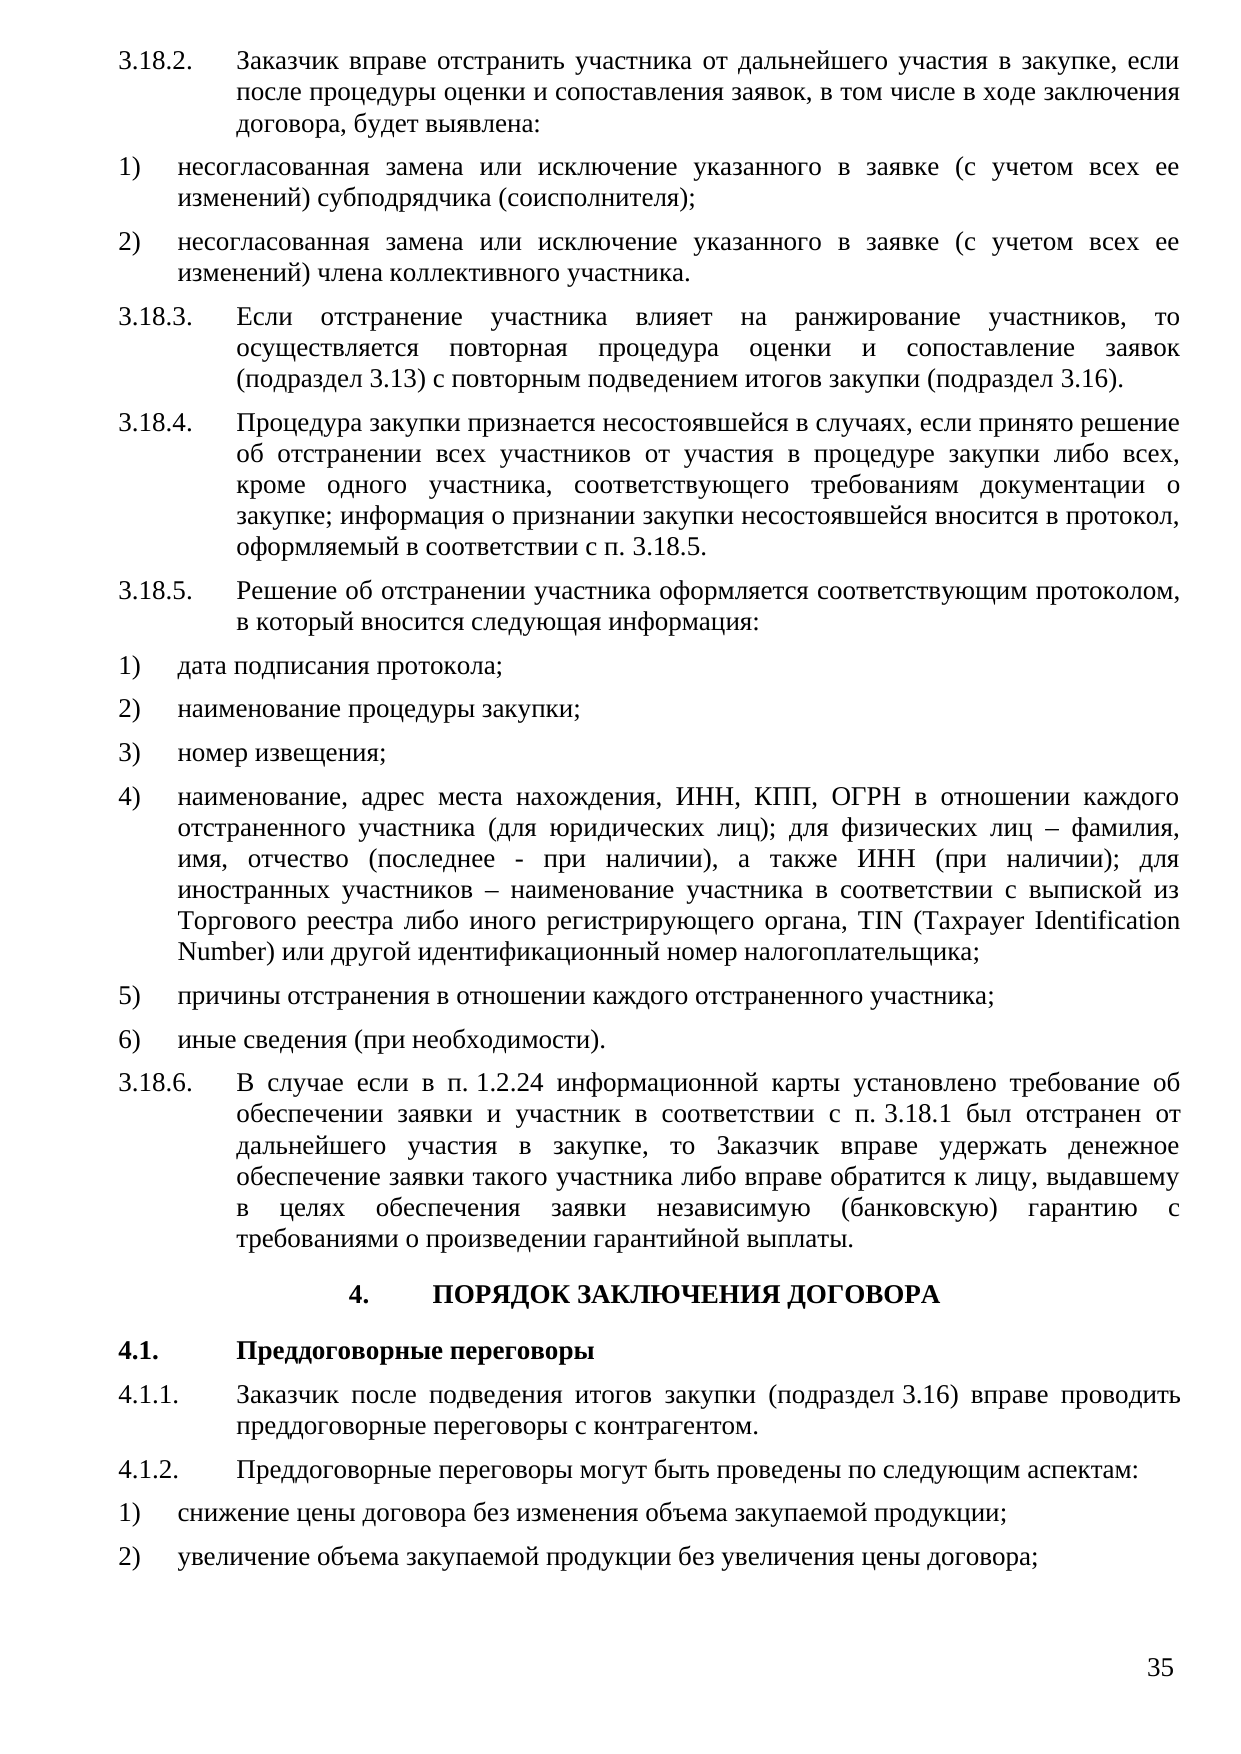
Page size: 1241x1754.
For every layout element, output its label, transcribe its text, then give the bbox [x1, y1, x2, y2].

text дата подписания протокола; [118, 649, 1181, 680]
text В случае если в п. 1.2.23 информационной карты установлено требование об обеспечении заявки и участник в соответствии с п. 3.18.1 был отстранен от дальнейшего участия в закупке, то Заказчик вправе удержать денежное обеспечение заявки такого участника либо вправе обратится к лицу, выдавшему в целях обеспечения заявки независимую (банковскую) гарантию с требованиями о произведении гарантийной выплаты. [118, 1066, 1181, 1253]
text Порядок заключения договора [118, 1278, 1181, 1309]
text иные сведения (при необходимости). [118, 1023, 1181, 1054]
text несогласованная замена или исключение указанного в заявке (с учетом всех ее изменений) субподрядчика (соисполнителя); [118, 150, 1181, 213]
text Если отстранение участника влияет на ранжирование участников, то осуществляется повторная процедура оценки и сопоставление заявок (подраздел 3.13) с повторным подведением итогов закупки (подраздел 3.16). [118, 300, 1181, 393]
text увеличение объема закупаемой продукции без увеличения цены договора; [118, 1540, 1181, 1571]
text снижение цены договора без изменения объема закупаемой продукции; [118, 1497, 1181, 1528]
text номер извещения; [118, 736, 1181, 767]
text Процедура закупки признается несостоявшейся в случаях, если принято решение об отстранении всех участников от участия в процедуре закупки либо всех, кроме одного участника, соответствующего требованиям документации о закупке; информация о признании закупки несостоявшейся вносится в протокол, оформляемый в соответствии с п. 3.18.5. [118, 406, 1181, 562]
text Преддоговорные переговоры могут быть проведены по следующим аспектам: [118, 1453, 1181, 1484]
text Решение об отстранении участника оформляется соответствующим протоколом, в который вносится следующая информация: [118, 574, 1181, 636]
text несогласованная замена или исключение указанного в заявке (с учетом всех ее изменений) члена коллективного участника. [118, 225, 1181, 287]
text Заказчик вправе отстранить участника от дальнейшего участия в закупке, если после процедуры оценки и сопоставления заявок, в том числе в ходе заключения договора, будет выявлена: [118, 44, 1181, 138]
text наименование, адрес места нахождения, ИНН, КПП, ОГРН в отношении каждого отстраненного участника (для юридических лиц); для физических лиц – фамилия, имя, отчество (последнее - при наличии), а также ИНН (при наличии); для иностранных участников – наименование участника в соответствии с выпиской из Торгового реестра либо иного регистрирующего органа, TIN (Taxpayer Identification Number) или другой идентификационный номер налогоплательщика; [118, 780, 1181, 967]
text наименование процедуры закупки; [118, 692, 1181, 724]
text причины отстранения в отношении каждого отстраненного участника; [118, 979, 1181, 1010]
text Преддоговорные переговоры [118, 1334, 1181, 1366]
text Заказчик после подведения итогов закупки (подраздел 3.16) вправе проводить преддоговорные переговоры с контрагентом. [118, 1378, 1181, 1440]
